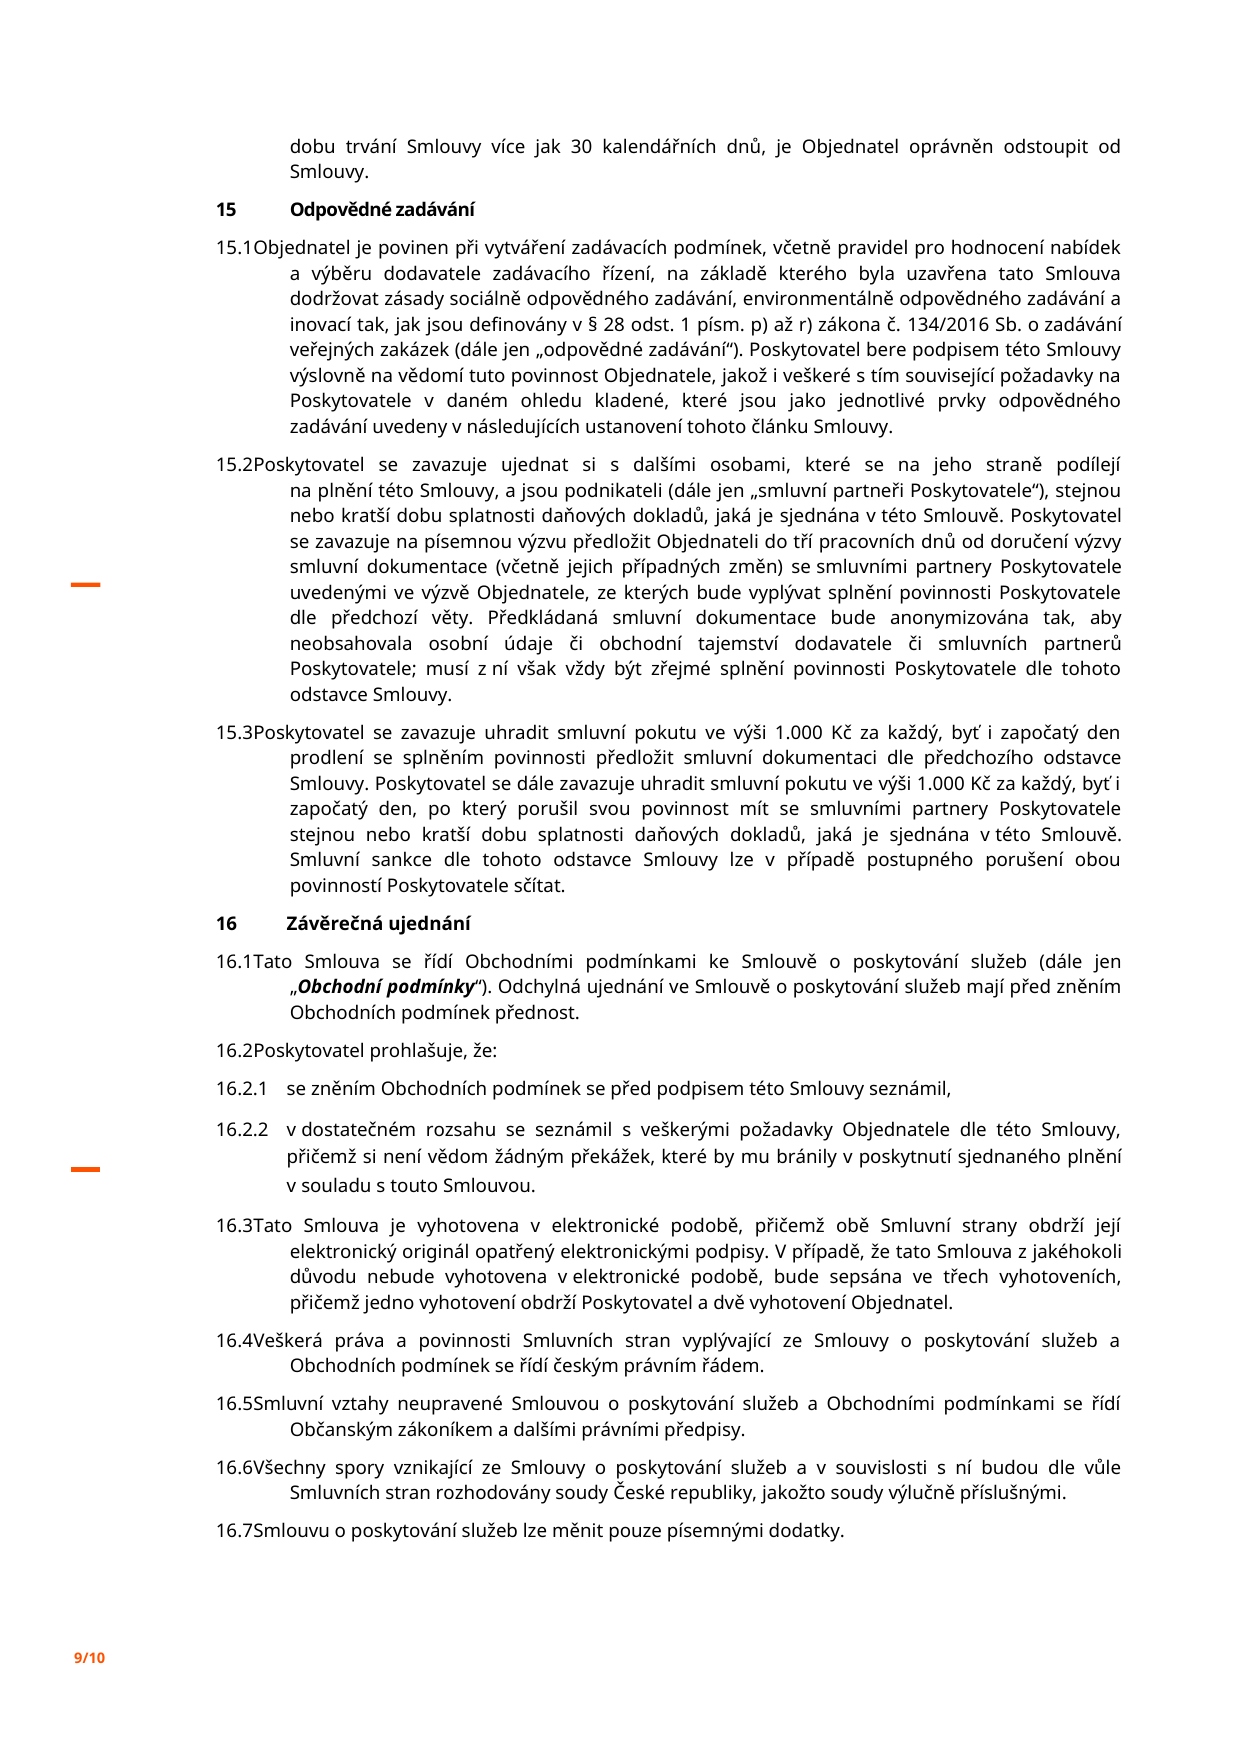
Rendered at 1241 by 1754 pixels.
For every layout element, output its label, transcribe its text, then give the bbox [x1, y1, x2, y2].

list Poskytovatel se zavazuje ujednat si s dalšími osobami, které se na jeho straně podílejí na plnění této Smlouvy, a jsou podnikateli (dále jen „smluvní partneři Poskytovatele“), stejnou nebo kratší dobu splatnosti daňových dokladů, jaká je sjednána v této Smlouvě. Poskytovatel se zavazuje na písemnou výzvu předložit Objednateli do tří pracovních dnů od doručení výzvy smluvní dokumentace (včetně jejich případných změn) se smluvními partnery Poskytovatele uvedenými ve výzvě Objednatele, ze kterých bude vyplývat splnění povinnosti Poskytovatele dle předchozí věty. Předkládaná smluvní dokumentace bude anonymizována tak, aby neobsahovala osobní údaje či obchodní tajemství dodavatele či smluvních partnerů Poskytovatele; musí z ní však vždy být zřejmé splnění povinnosti Poskytovatele dle tohoto odstavce Smlouvy. [216, 451, 1122, 707]
list Smluvní vztahy neupravené Smlouvou o poskytování služeb a Obchodními podmínkami se řídí Občanským zákoníkem a dalšími právními předpisy. [216, 1391, 1122, 1442]
list Poskytovatel se zavazuje uhradit smluvní pokutu ve výši 1.000 Kč za každý, byť i započatý den prodlení se splněním povinnosti předložit smluvní dokumentaci dle předchozího odstavce Smlouvy. Poskytovatel se dále zavazuje uhradit smluvní pokutu ve výši 1.000 Kč za každý, byť i započatý den, po který porušil svou povinnost mít se smluvními partnery Poskytovatele stejnou nebo kratší dobu splatnosti daňových dokladů, jaká je sjednána v této Smlouvě. Smluvní sankce dle tohoto odstavce Smlouvy lze v případě postupného porušení obou povinností Poskytovatele sčítat. [216, 719, 1122, 898]
list Veškerá práva a povinnosti Smluvních stran vyplývající ze Smlouvy o poskytování služeb a Obchodních podmínek se řídí českým právním řádem. [216, 1327, 1122, 1378]
subtitle v dostatečném rozsahu se seznámil s veškerými požadavky Objednatele dle této Smlouvy, přičemž si není vědom žádným překážek, které by mu bránily v poskytnutí sjednaného plnění v souladu s touto Smlouvou. [216, 1116, 1122, 1197]
list Tato Smlouva se řídí Obchodními podmínkami ke Smlouvě o poskytování služeb (dále jen „Obchodní podmínky“). Odchylná ujednání ve Smlouvě o poskytování služeb mají před zněním Obchodních podmínek přednost. [216, 948, 1122, 1025]
list Odpovědné zadávání [216, 197, 1122, 222]
list Objednatel je povinen při vytváření zadávacích podmínek, včetně pravidel pro hodnocení nabídek a výběru dodavatele zadávacího řízení, na základě kterého byla uzavřena tato Smlouva dodržovat zásady sociálně odpovědného zadávání, environmentálně odpovědného zadávání a inovací tak, jak jsou definovány v § 28 odst. 1 písm. p) až r) zákona č. 134/2016 Sb. o zadávání veřejných zakázek (dále jen „odpovědné zadávání“). Poskytovatel bere podpisem této Smlouvy výslovně na vědomí tuto povinnost Objednatele, jakož i veškeré s tím související požadavky na Poskytovatele v daném ohledu kladené, které jsou jako jednotlivé prvky odpovědného zadávání uvedeny v následujících ustanovení tohoto článku Smlouvy. [216, 235, 1122, 439]
list Smlouvu o poskytování služeb lze měnit pouze písemnými dodatky. [216, 1518, 1122, 1543]
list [216, 133, 1122, 184]
list Poskytovatel prohlašuje, že: [216, 1037, 1122, 1063]
subtitle se zněním Obchodních podmínek se před podpisem této Smlouvy seznámil, [216, 1075, 1122, 1101]
list Tato Smlouva je vyhotovena v elektronické podobě, přičemž obě Smluvní strany obdrží její elektronický originál opatřený elektronickými podpisy. V případě, že tato Smlouva z jakéhokoli důvodu nebude vyhotovena v elektronické podobě, bude sepsána ve třech vyhotoveních, přičemž jedno vyhotovení obdrží Poskytovatel a dvě vyhotovení Objednatel. [216, 1212, 1122, 1314]
list Všechny spory vznikající ze Smlouvy o poskytování služeb a v souvislosti s ní budou dle vůle Smluvních stran rozhodovány soudy České republiky, jakožto soudy výlučně příslušnými. [216, 1454, 1122, 1505]
subtitle Závěrečná ujednání [216, 910, 1122, 936]
